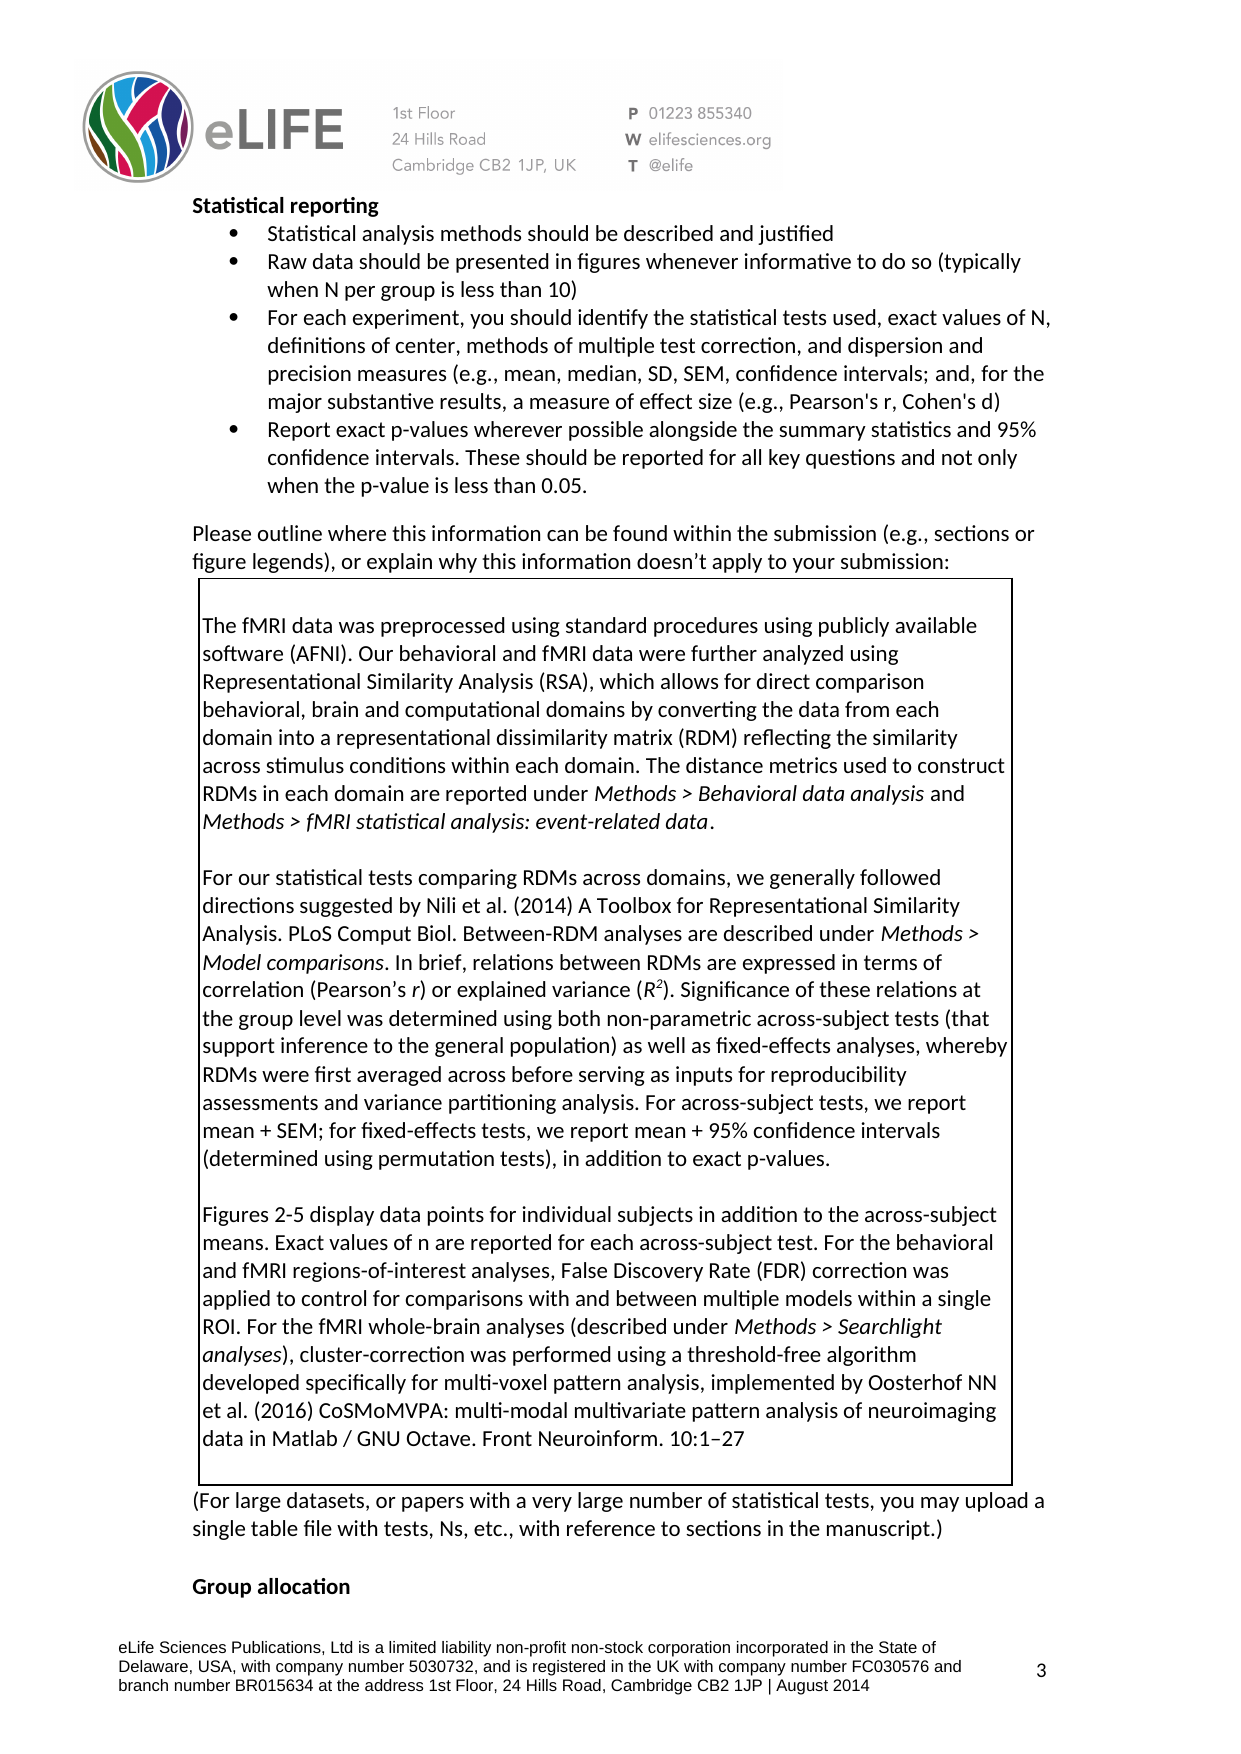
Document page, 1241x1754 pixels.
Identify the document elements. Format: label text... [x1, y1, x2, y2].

text Figures 2-5 display data points for individual subjects in addition to the across-subject means. Exact values of n are reported for each across-subject test. For the behavioral and fMRI regions-of-interest analyses, False Discovery Rate (FDR) correction was applied to control for comparisons with and between multiple models within a single ROI. For the fMRI whole-brain analyses (described under Methods > Searchlight analyses), cluster-correction was performed using a threshold-free algorithm developed specifically for multi-voxel pattern analysis, implemented by Oosterhof NN et al. (2016) CoSMoMVPA: multi-modal multivariate pattern analysis of neuroimaging data in Matlab / GNU Octave. Front Neuroinform. 10:1–27 [202, 1200, 1009, 1452]
text Statistical reporting [192, 191, 1053, 219]
list For each experiment, you should identify the statistical tests used, exact values of N, definitions of center, methods of multiple test correction, and dispersion and precision measures (e.g., mean, median, SD, SEM, confidence intervals; and, for the major substantive results, a measure of effect size (e.g., Pearson's r, Cohen's d) [229, 303, 1053, 415]
picture [73, 59, 784, 191]
text For our statistical tests comparing RDMs across domains, we generally followed directions suggested by Nili et al. (2014) A Toolbox for Representational Similarity Analysis. PLoS Comput Biol. Between-RDM analyses are described under Methods > Model comparisons. In brief, relations between RDMs are expressed in terms of correlation (Pearson’s r) or explained variance (R2). Significance of these relations at the group level was determined using both non-parametric across-subject tests (that support inference to the general population) as well as fixed-effects analyses, whereby RDMs were first averaged across before serving as inputs for reproducibility assessments and variance partitioning analysis. For across-subject tests, we report mean + SEM; for fixed-effects tests, we report mean + 95% confidence intervals (determined using permutation tests), in addition to exact p-values. [202, 863, 1009, 1172]
list Statistical analysis methods should be described and justified [229, 219, 1053, 247]
text Please outline where this information can be found within the submission (e.g., sections or figure legends), or explain why this information doesn’t apply to your submission: [192, 519, 1053, 575]
text Group allocation [192, 1572, 1053, 1600]
text The fMRI data was preprocessed using standard procedures using publicly available software (AFNI). Our behavioral and fMRI data were further analyzed using Representational Similarity Analysis (RSA), which allows for direct comparison behavioral, brain and computational domains by converting the data from each domain into a representational dissimilarity matrix (RDM) reflecting the similarity across stimulus conditions within each domain. The distance metrics used to construct RDMs in each domain are reported under Methods > Behavioral data analysis and Methods > fMRI statistical analysis: event-related data. [202, 611, 1009, 836]
list Raw data should be presented in figures whenever informative to do so (typically when N per group is less than 10) [229, 247, 1053, 303]
text (For large datasets, or papers with a very large number of statistical tests, you may upload a single table file with tests, Ns, etc., with reference to sections in the manuscript.) [192, 603, 1053, 1542]
list Report exact p-values wherever possible alongside the summary statistics and 95% confidence intervals. These should be reported for all key questions and not only when the p-value is less than 0.05. [229, 415, 1053, 499]
